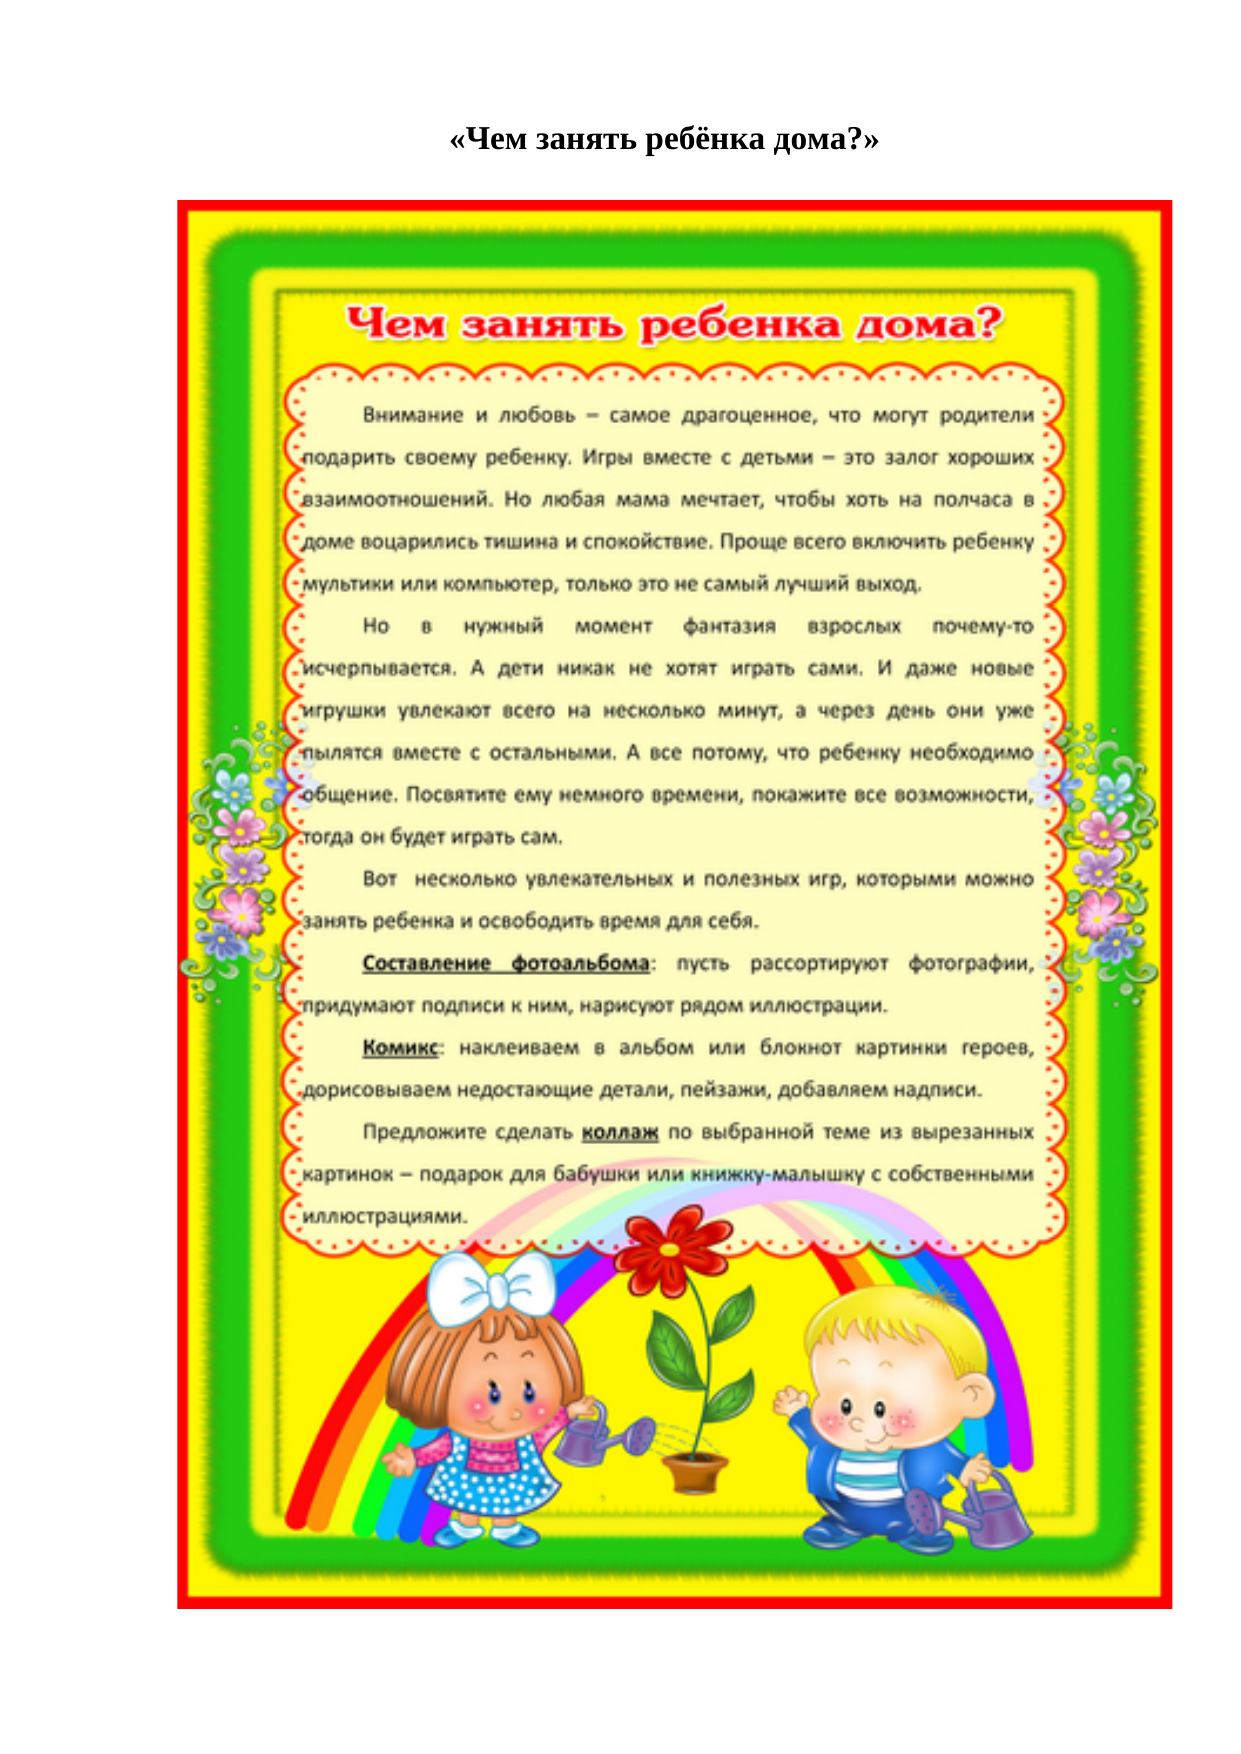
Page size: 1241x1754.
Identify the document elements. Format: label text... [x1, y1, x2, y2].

text «Чем занять ребёнка дома?» [177, 118, 1152, 184]
picture [177, 200, 1173, 1609]
